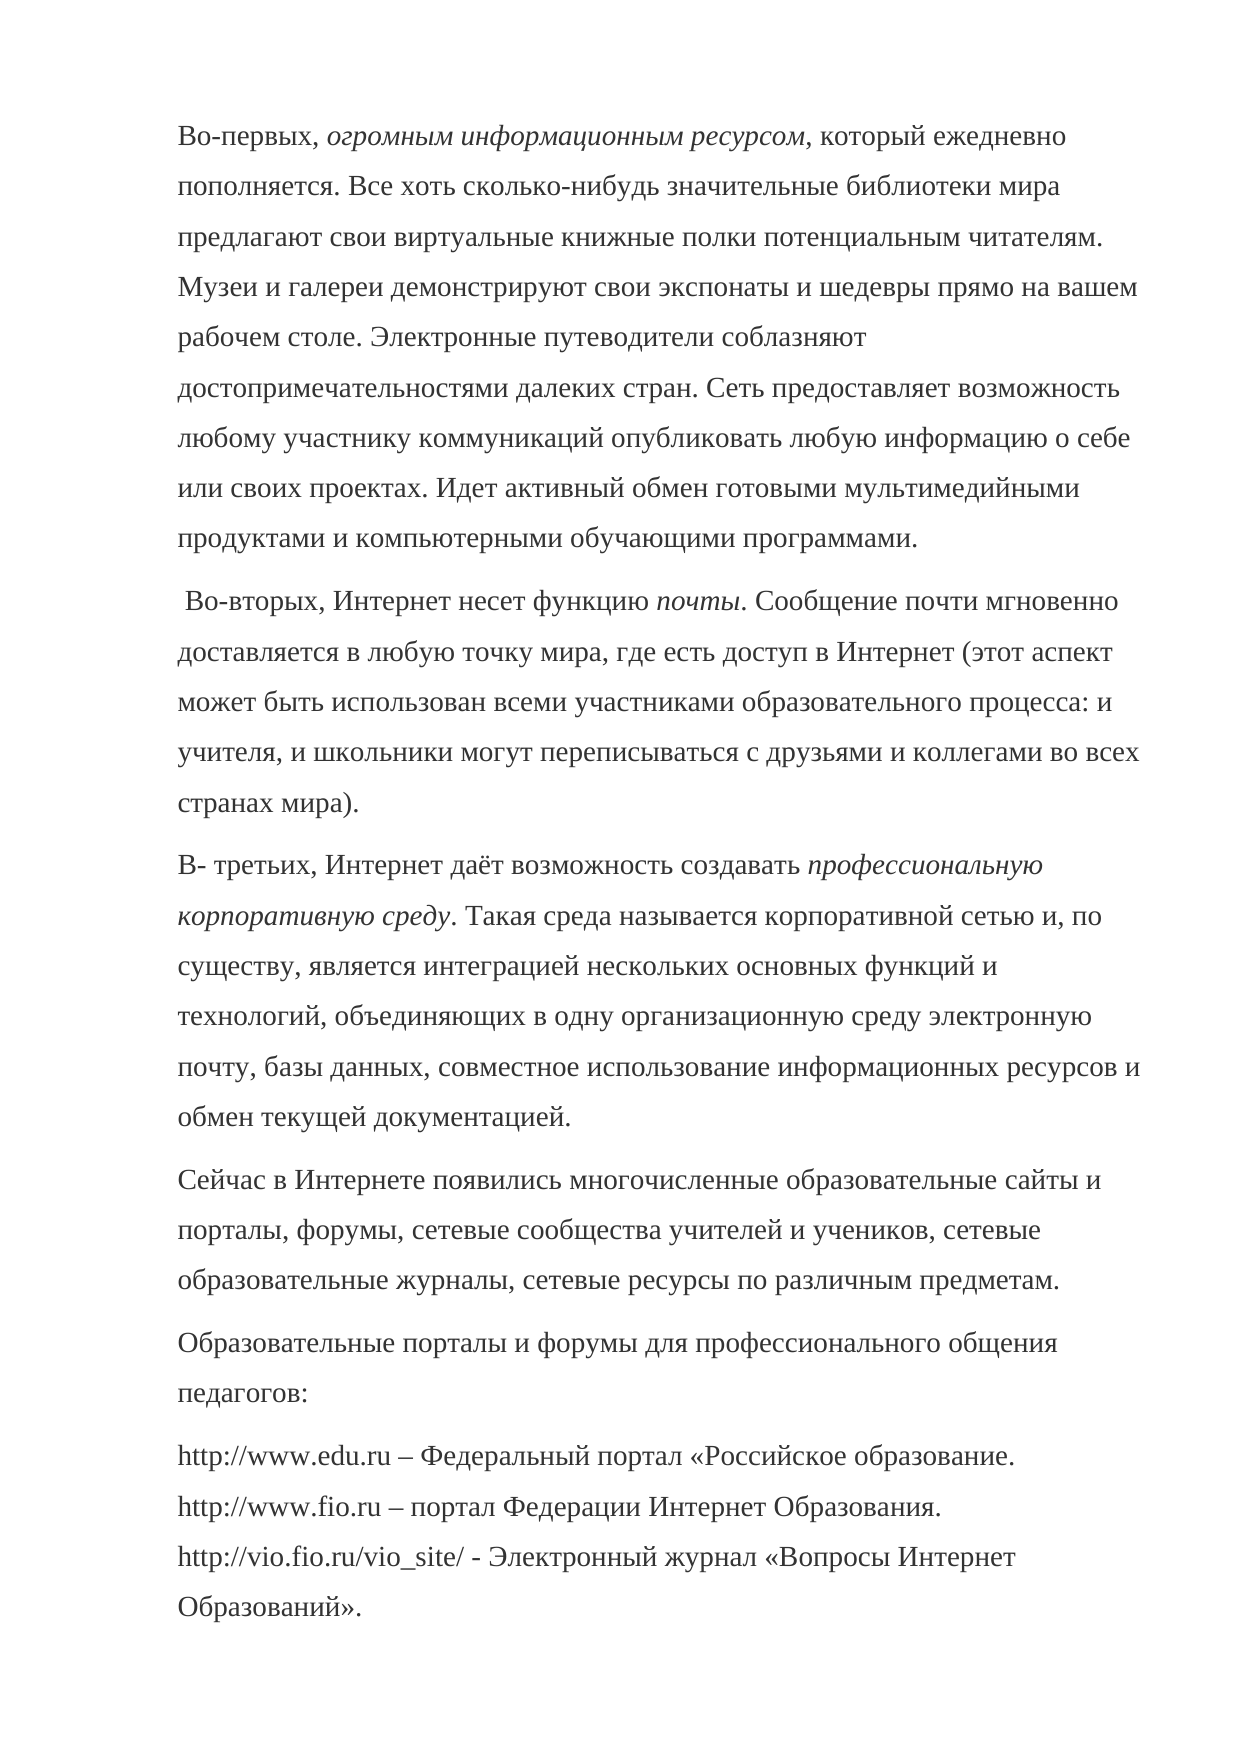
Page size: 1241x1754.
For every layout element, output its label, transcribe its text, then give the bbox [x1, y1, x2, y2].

text Сейчас в Интернете появились многочисленные образовательные сайты и порталы, форумы, сетевые сообщества учителей и учеников, сетевые образовательные журналы, сетевые ресурсы по различным предметам. [177, 1162, 1152, 1296]
text Во-первых, огромным информационным ресурсом, который ежедневно пополняется. Все хоть сколько-нибудь значительные библиотеки мира предлагают свои виртуальные книжные полки потенциальным читателям. Музеи и галереи демонстрируют свои экспонаты и шедевры прямо на вашем рабочем столе. Электронные путеводители соблазняют достопримечательностями далеких стран. Сеть предоставляет возможность любому участнику коммуникаций опубликовать любую информацию о себе или своих проектах. Идет активный обмен готовыми мультимедийными продуктами и компьютерными обучающими программами. [177, 118, 1152, 554]
text В- третьих, Интернет даёт возможность создавать профессиональную корпоративную среду. Такая среда называется корпоративной сетью и, по существу, является интеграцией нескольких основных функций и технологий, объединяющих в одну организационную среду электронную почту, базы данных, совместное использование информационных ресурсов и обмен текущей документацией. [177, 847, 1152, 1133]
text Образовательные порталы и форумы для профессионального общения педагогов: [177, 1325, 1152, 1409]
text Во-вторых, Интернет несет функцию почты. Сообщение почти мгновенно доставляется в любую точку мира, где есть доступ в Интернет (этот аспект может быть использован всеми участниками образовательного процесса: и учителя, и школьники могут переписываться с друзьями и коллегами во всех странах мира). [177, 583, 1152, 818]
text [177, 1438, 1152, 1623]
